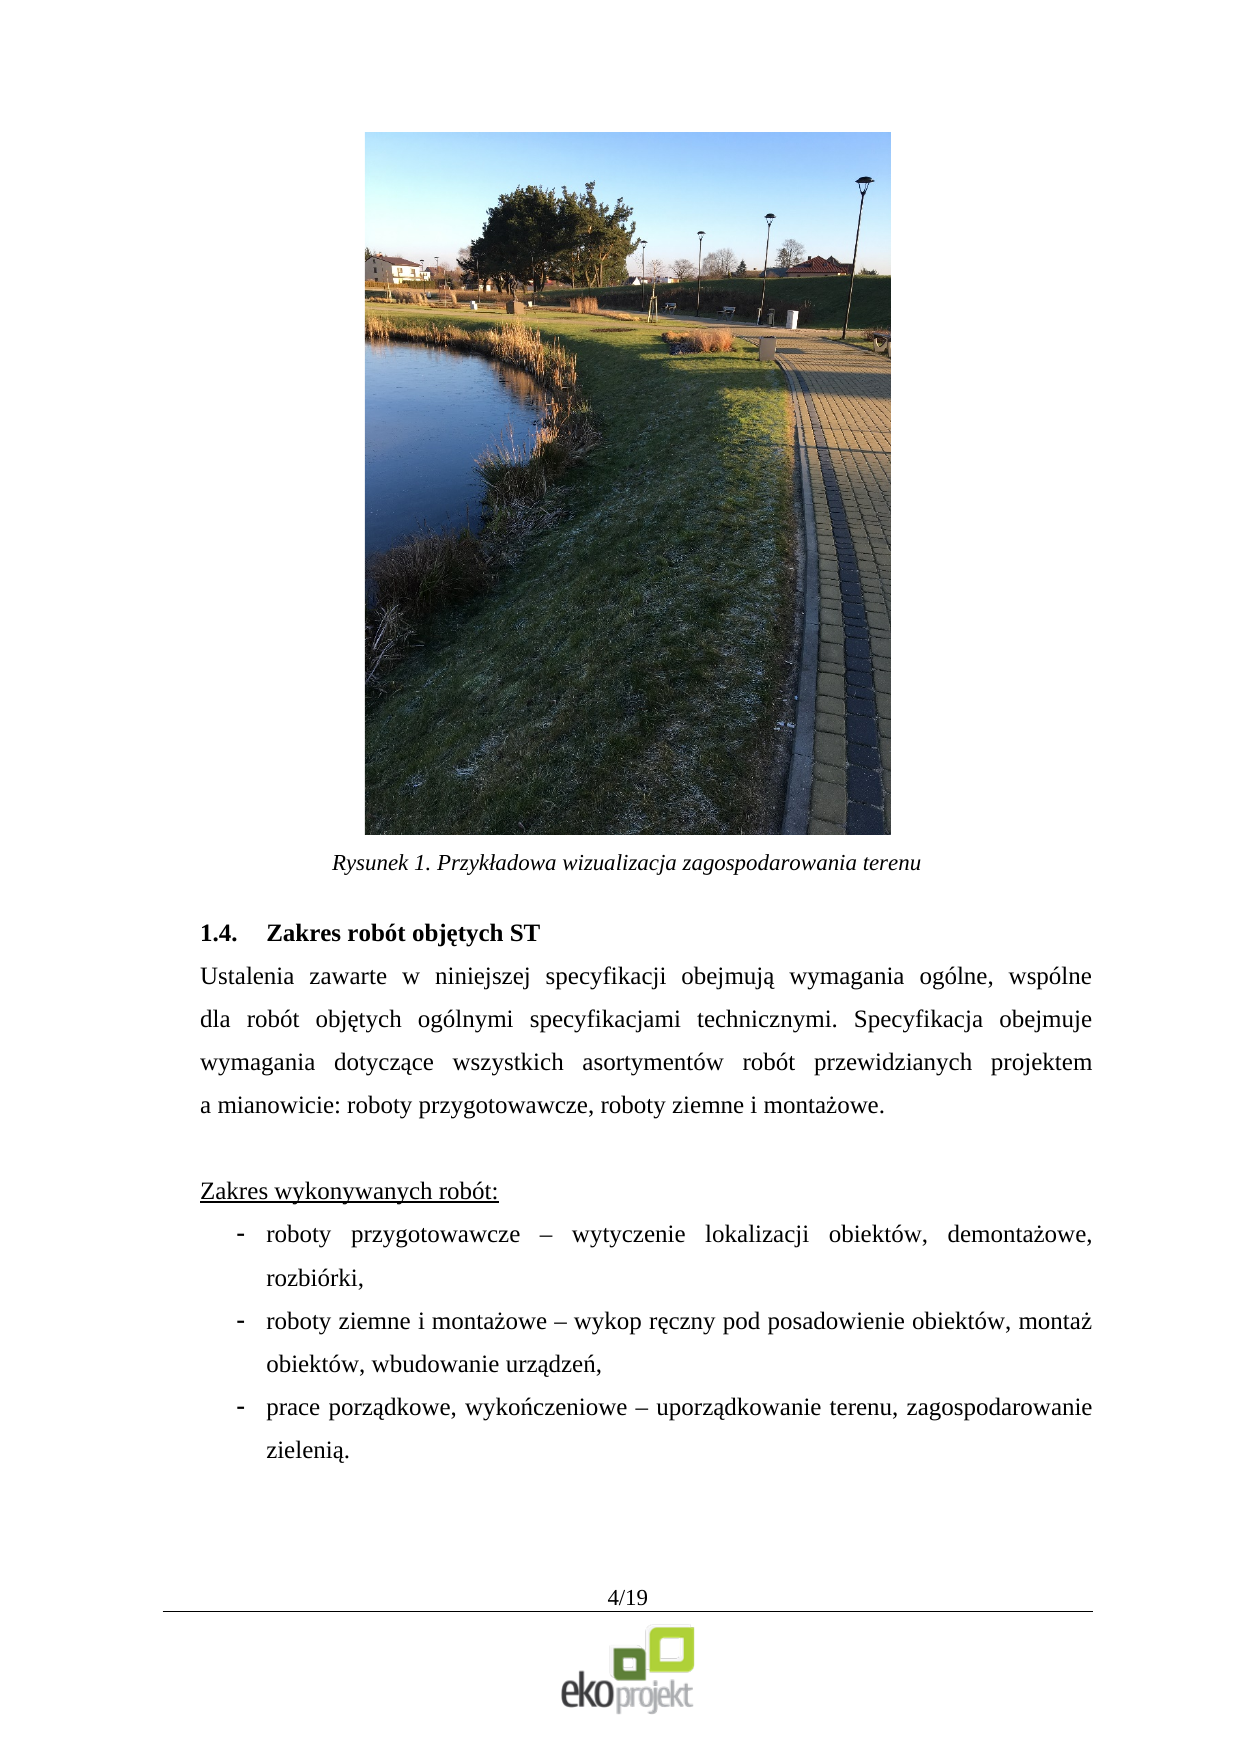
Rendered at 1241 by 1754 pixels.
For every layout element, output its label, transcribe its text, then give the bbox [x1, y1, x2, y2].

list Zakres wykonywanych robót: [200, 1176, 1093, 1205]
list Zakres robót objętych ST [200, 918, 1093, 946]
picture [544, 1611, 711, 1728]
list roboty ziemne i montażowe – wykop ręczny pod posadowienie obiektów, montaż obiektów, wbudowanie urządzeń, [236, 1306, 1093, 1378]
list Ustalenia zawarte w niniejszej specyfikacji obejmują wymagania ogólne, wspólne dla robót objętych ogólnymi specyfikacjami technicznymi. Specyfikacja obejmuje wymagania dotyczące wszystkich asortymentów robót przewidzianych projektem a mianowicie: roboty przygotowawcze, roboty ziemne i montażowe. [200, 961, 1093, 1119]
list prace porządkowe, wykończeniowe – uporządkowanie terenu, zagospodarowanie zielenią. [236, 1392, 1093, 1464]
text Rysunek 1. Przykładowa wizualizacja zagospodarowania terenu [162, 849, 1093, 875]
picture [364, 132, 891, 835]
list roboty przygotowawcze – wytyczenie lokalizacji obiektów, demontażowe, rozbiórki, [236, 1219, 1093, 1291]
